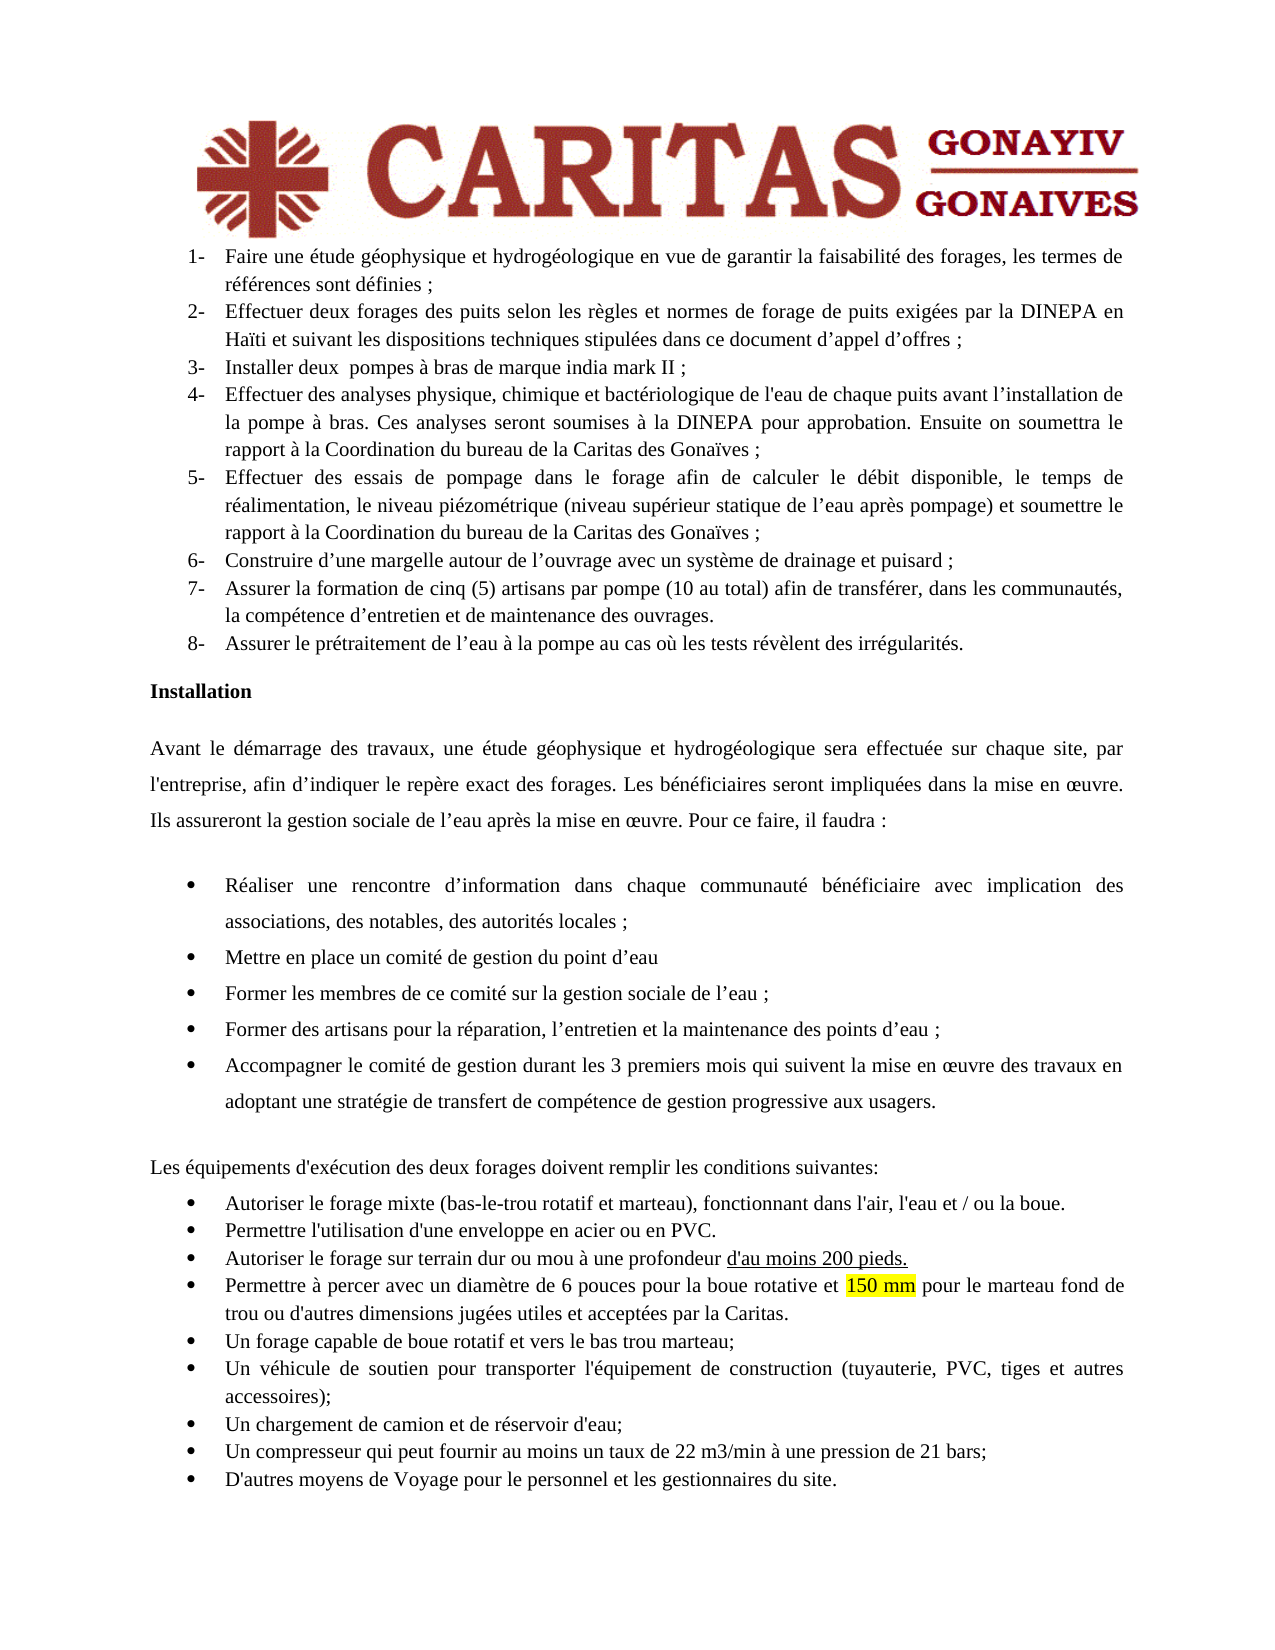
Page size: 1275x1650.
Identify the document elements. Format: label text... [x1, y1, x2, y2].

list Un véhicule de soutien pour transporter l'équipement de construction (tuyauterie, PVC, tiges et autres accessoires); [187, 1356, 1125, 1408]
list Faire une étude géophysique et hydrogéologique en vue de garantir la faisabilité des forages, les termes de références sont définies ; [187, 150, 1125, 296]
picture [196, 120, 1139, 241]
list Construire d’une margelle autour de l’ouvrage avec un système de drainage et puisard ; [187, 548, 1125, 572]
list Accompagner le comité de gestion durant les 3 premiers mois qui suivent la mise en œuvre des travaux en adoptant une stratégie de transfert de compétence de gestion progressive aux usagers. [187, 1053, 1125, 1113]
list Effectuer deux forages des puits selon les règles et normes de forage de puits exigées par la DINEPA en Haïti et suivant les dispositions techniques stipulées dans ce document d’appel d’offres ; [187, 299, 1125, 351]
subtitle Installation [150, 679, 1125, 703]
list Un chargement de camion et de réservoir d'eau; [187, 1411, 1125, 1436]
list Assurer le prétraitement de l’eau à la pompe au cas où les tests révèlent des irrégularités. [187, 631, 1125, 655]
list Former les membres de ce comité sur la gestion sociale de l’eau ; [187, 981, 1125, 1005]
text Les équipements d'exécution des deux forages doivent remplir les conditions suivantes: [150, 1154, 1125, 1179]
text Avant le démarrage des travaux, une étude géophysique et hydrogéologique sera effectuée sur chaque site, par l'entreprise, afin d’indiquer le repère exact des forages. Les bénéficiaires seront impliquées dans la mise en œuvre. Ils assureront la gestion sociale de l’eau après la mise en œuvre. Pour ce faire, il faudra : [150, 736, 1125, 832]
list Un compresseur qui peut fournir au moins un taux de 22 m3/min à une pression de 21 bars; [187, 1439, 1125, 1463]
list Autoriser le forage mixte (bas-le-trou rotatif et marteau), fonctionnant dans l'air, l'eau et / ou la boue. [187, 1191, 1125, 1215]
list Réaliser une rencontre d’information dans chaque communauté bénéficiaire avec implication des associations, des notables, des autorités locales ; [187, 873, 1125, 933]
list D'autres moyens de Voyage pour le personnel et les gestionnaires du site. [187, 1467, 1125, 1491]
list Autoriser le forage sur terrain dur ou mou à une profondeur d'au moins 200 pieds. [187, 1246, 1125, 1270]
list Effectuer des essais de pompage dans le forage afin de calculer le débit disponible, le temps de réalimentation, le niveau piézométrique (niveau supérieur statique de l’eau après pompage) et soumettre le rapport à la Coordination du bureau de la Caritas des Gonaïves ; [187, 465, 1125, 544]
list Effectuer des analyses physique, chimique et bactériologique de l'eau de chaque puits avant l’installation de la pompe à bras. Ces analyses seront soumises à la DINEPA pour approbation. Ensuite on soumettra le rapport à la Coordination du bureau de la Caritas des Gonaïves ; [187, 382, 1125, 461]
list Installer deux pompes à bras de marque india mark II ; [187, 354, 1125, 379]
list Permettre à percer avec un diamètre de 6 pouces pour la boue rotative et 150 mm pour le marteau fond de trou ou d'autres dimensions jugées utiles et acceptées par la Caritas. [187, 1273, 1125, 1325]
list Un forage capable de boue rotatif et vers le bas trou marteau; [187, 1329, 1125, 1353]
list Mettre en place un comité de gestion du point d’eau [187, 945, 1125, 969]
list Permettre l'utilisation d'une enveloppe en acier ou en PVC. [187, 1218, 1125, 1242]
list Assurer la formation de cinq (5) artisans par pompe (10 au total) afin de transférer, dans les communautés, la compétence d’entretien et de maintenance des ouvrages. [187, 575, 1125, 627]
list Former des artisans pour la réparation, l’entretien et la maintenance des points d’eau ; [187, 1017, 1125, 1041]
